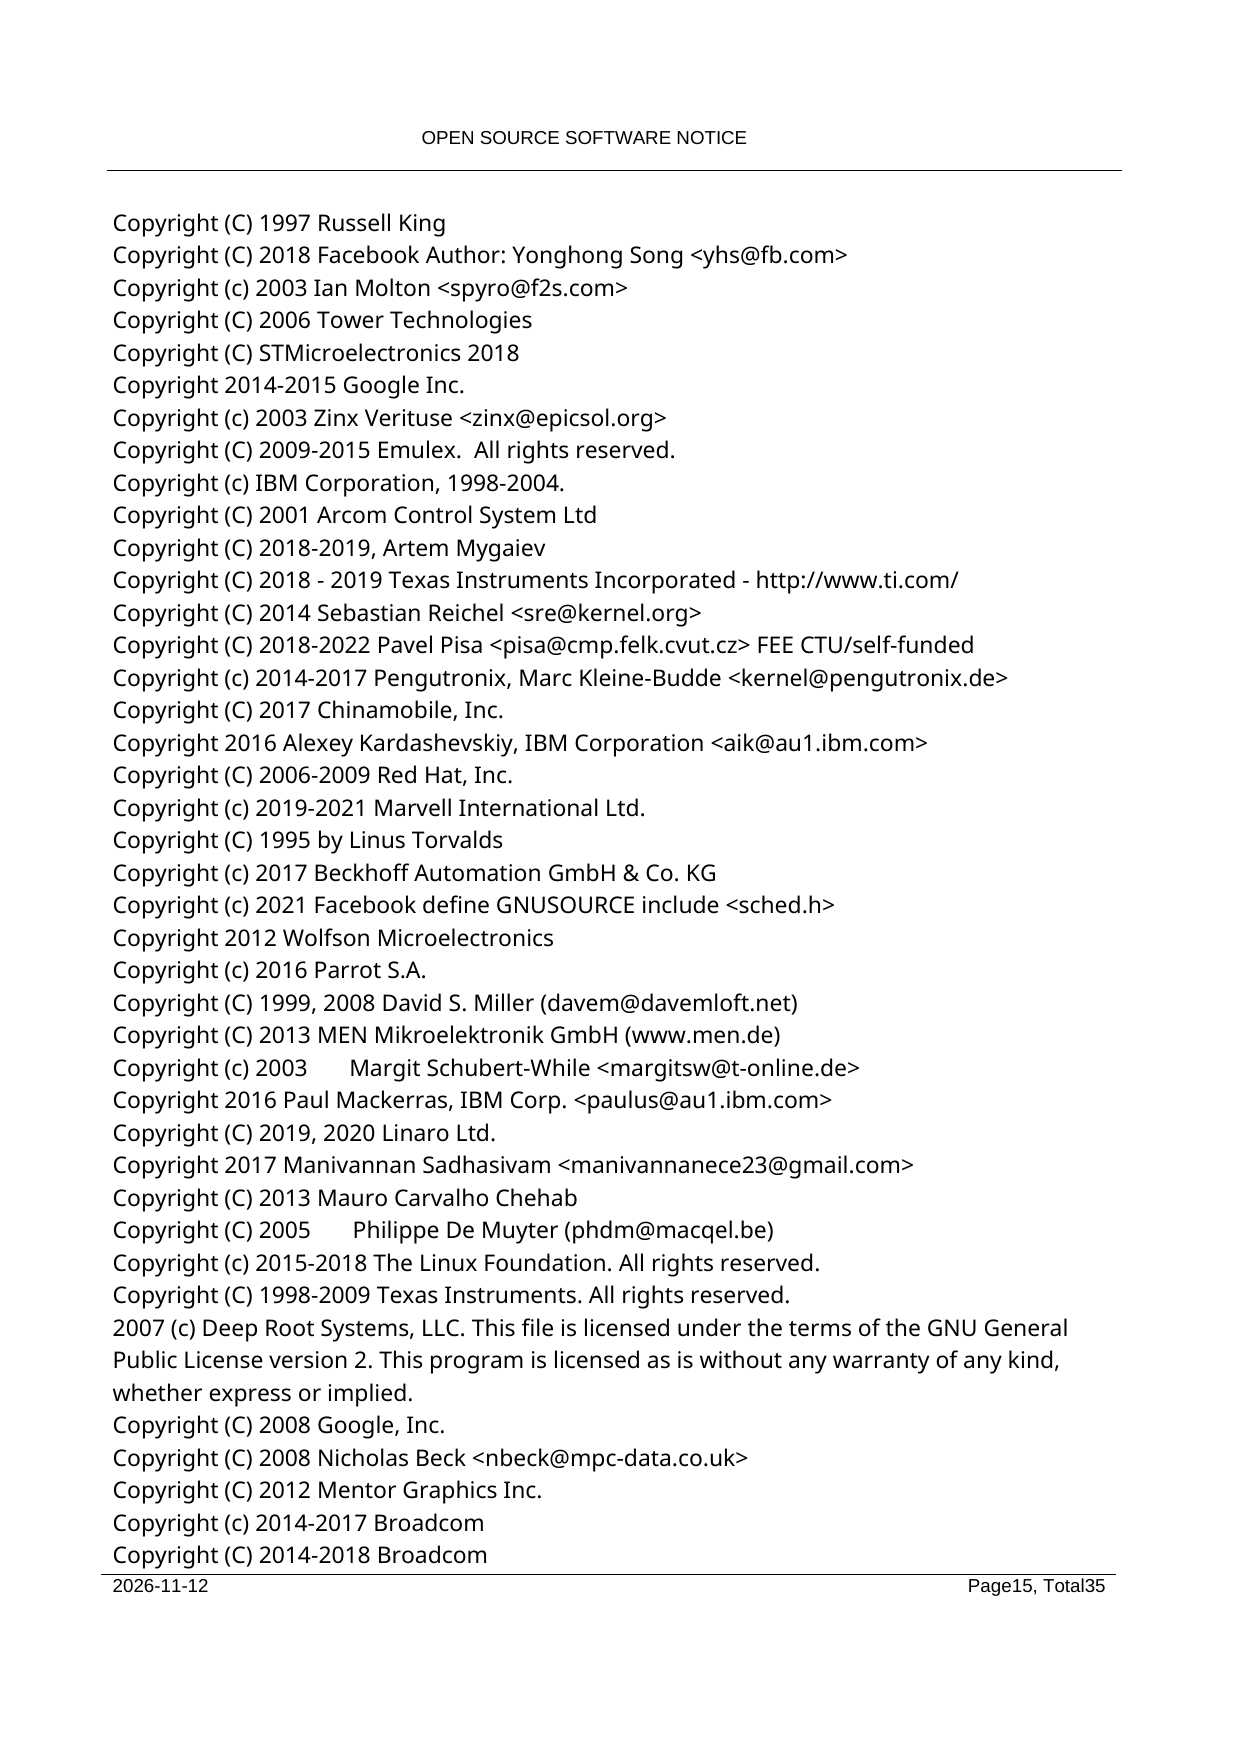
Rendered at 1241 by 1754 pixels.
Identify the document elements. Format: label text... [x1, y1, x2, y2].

text Copyright (C) 2006 Tower Technologies [112, 304, 1128, 336]
text Copyright (C) STMicroelectronics 2018 [112, 336, 1128, 369]
text Copyright (C) 2008 Nicholas Beck <nbeck@mpc-data.co.uk> [112, 1441, 1128, 1474]
text Copyright (C) 2001 Arcom Control System Ltd [112, 499, 1128, 531]
text Copyright (c) 2019-2021 Marvell International Ltd. [112, 791, 1128, 824]
text Copyright (C) 2009-2015 Emulex. All rights reserved. [112, 434, 1128, 466]
text Copyright (c) 2017 Beckhoff Automation GmbH & Co. KG [112, 856, 1128, 889]
text Copyright 2016 Alexey Kardashevskiy, IBM Corporation <aik@au1.ibm.com> [112, 726, 1128, 759]
text Copyright (c) 2014-2017 Pengutronix, Marc Kleine-Budde <kernel@pengutronix.de> [112, 661, 1128, 694]
text Copyright (C) 1998-2009 Texas Instruments. All rights reserved. [112, 1279, 1128, 1311]
text Copyright (C) 2008 Google, Inc. [112, 1409, 1128, 1441]
text Copyright (C) 2005 Philippe De Muyter (phdm@macqel.be) [112, 1214, 1128, 1246]
text Copyright (C) 2012 Mentor Graphics Inc. [112, 1474, 1128, 1506]
text Copyright (c) 2021 Facebook define GNUSOURCE include <sched.h> [112, 889, 1128, 921]
text Copyright (c) 2016 Parrot S.A. [112, 954, 1128, 986]
text Copyright 2012 Wolfson Microelectronics [112, 921, 1128, 954]
text Copyright (C) 2018-2019, Artem Mygaiev [112, 531, 1128, 564]
text Copyright 2014-2015 Google Inc. [112, 369, 1128, 401]
text Copyright (c) 2003 Margit Schubert-While <margitsw@t-online.de> [112, 1051, 1128, 1084]
text Copyright (C) 1999, 2008 David S. Miller (davem@davemloft.net) [112, 986, 1128, 1019]
text Copyright (c) 2003 Ian Molton <spyro@f2s.com> [112, 271, 1128, 304]
text Copyright (c) 2014-2017 Broadcom [112, 1506, 1128, 1539]
text Copyright (C) 2013 Mauro Carvalho Chehab [112, 1181, 1128, 1214]
text Copyright (C) 2014-2018 Broadcom [112, 1539, 1128, 1571]
text Copyright 2016 Paul Mackerras, IBM Corp. <paulus@au1.ibm.com> [112, 1084, 1128, 1116]
text Copyright 2017 Manivannan Sadhasivam <manivannanece23@gmail.com> [112, 1149, 1128, 1181]
text Copyright (C) 2018 - 2019 Texas Instruments Incorporated - http://www.ti.com/ [112, 564, 1128, 596]
text Copyright (C) 2006-2009 Red Hat, Inc. [112, 759, 1128, 791]
text Copyright (C) 2013 MEN Mikroelektronik GmbH (www.men.de) [112, 1019, 1128, 1051]
text Copyright (c) 2015-2018 The Linux Foundation. All rights reserved. [112, 1246, 1128, 1279]
text Copyright (c) IBM Corporation, 1998-2004. [112, 466, 1128, 499]
text 2007 (c) Deep Root Systems, LLC. This file is licensed under the terms of the GNU General Public License version 2. This program is licensed as is without any warranty of any kind, whether express or implied. [112, 1311, 1128, 1409]
text Copyright (C) 1997 Russell King [112, 206, 1128, 239]
text Copyright (C) 2018-2022 Pavel Pisa <pisa@cmp.felk.cvut.cz> FEE CTU/self-funded [112, 629, 1128, 661]
text Copyright (C) 2017 Chinamobile, Inc. [112, 694, 1128, 726]
text Copyright (C) 2018 Facebook Author: Yonghong Song <yhs@fb.com> [112, 239, 1128, 271]
text Copyright (C) 2019, 2020 Linaro Ltd. [112, 1116, 1128, 1149]
text Copyright (C) 1995 by Linus Torvalds [112, 824, 1128, 856]
text Copyright (C) 2014 Sebastian Reichel <sre@kernel.org> [112, 596, 1128, 629]
text Copyright (c) 2003 Zinx Verituse <zinx@epicsol.org> [112, 401, 1128, 434]
